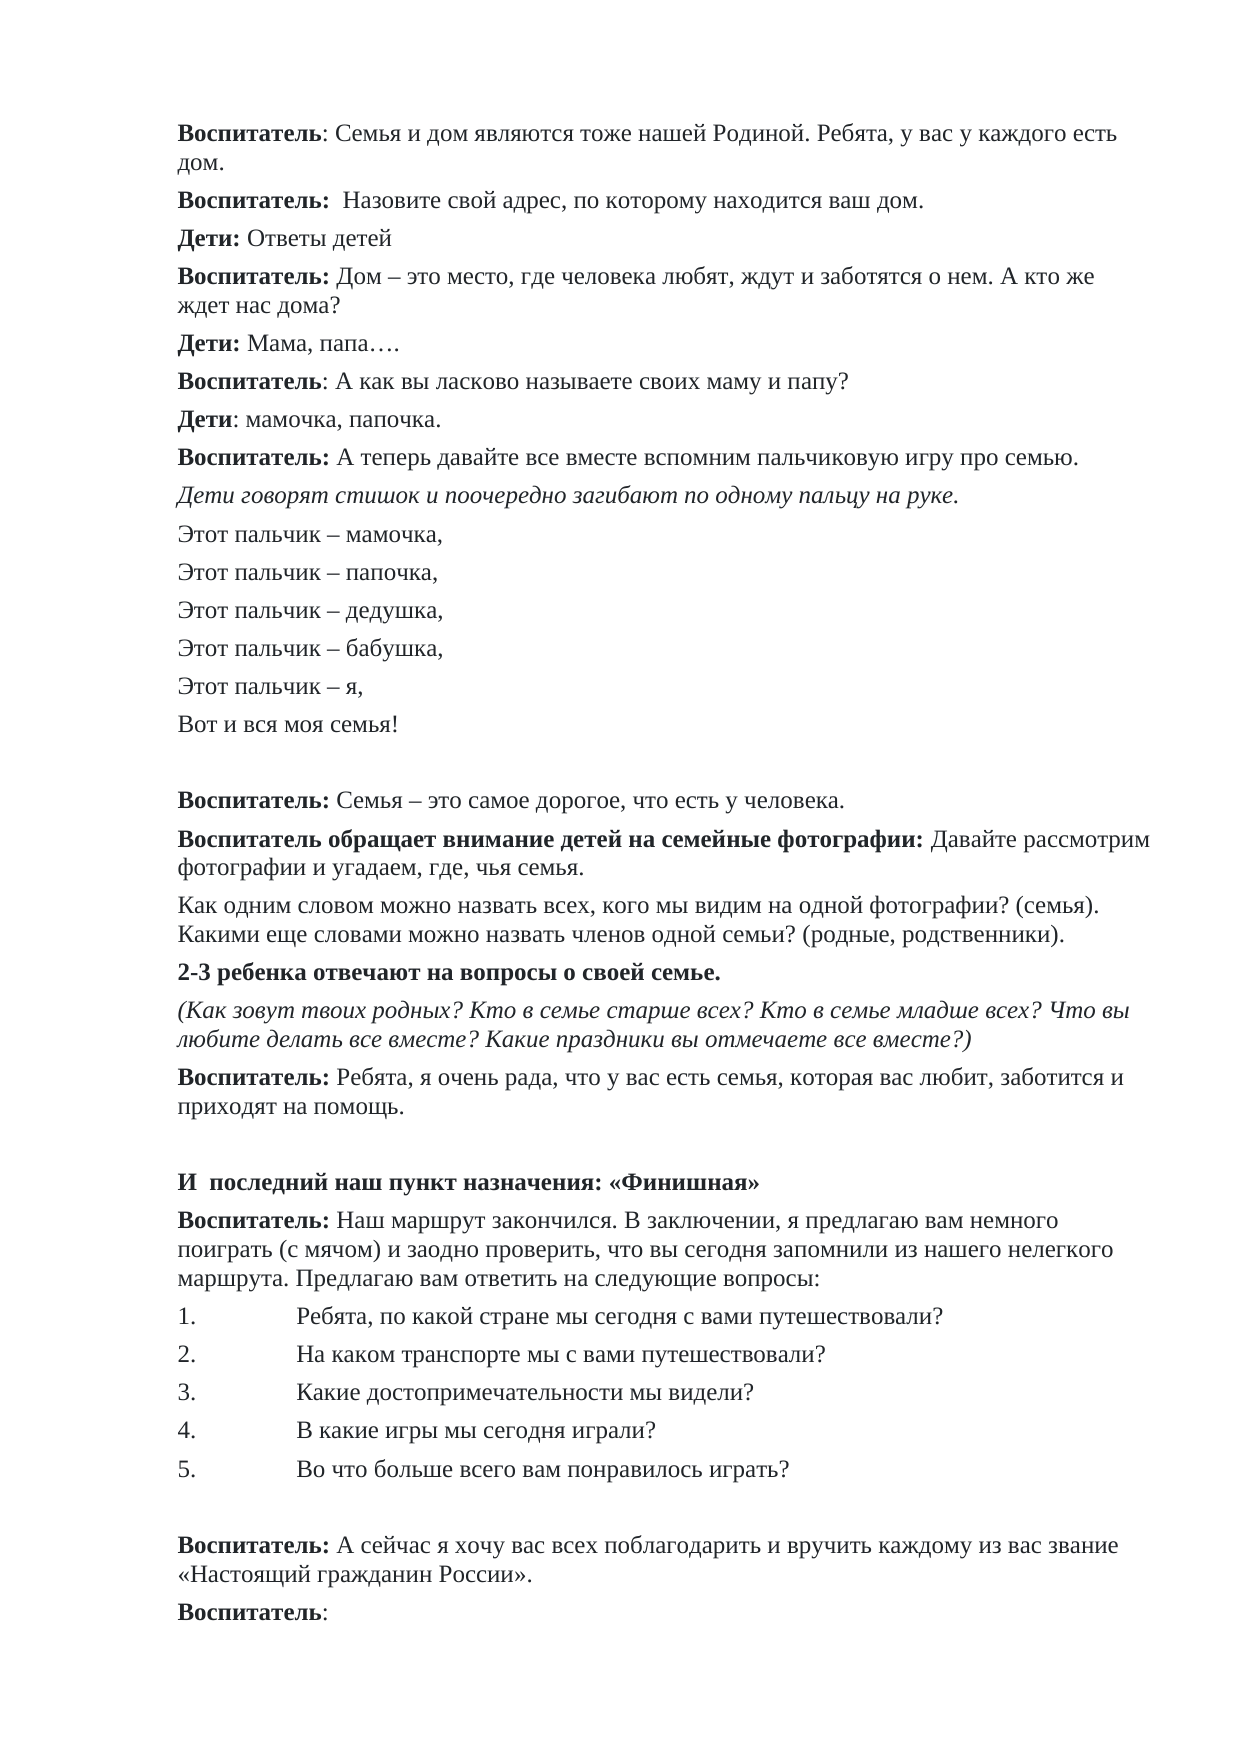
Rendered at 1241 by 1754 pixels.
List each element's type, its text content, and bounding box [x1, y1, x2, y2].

text Этот пальчик – папочка, [177, 557, 1152, 586]
text Дети: мамочка, папочка. [177, 404, 1152, 433]
text 2-3 ребенка отвечают на вопросы о своей семье. [177, 957, 1152, 986]
text Воспитатель: Наш маршрут закончился. В заключении, я предлагаю вам немного поиграть (с мячом) и заодно проверить, что вы сегодня запомнили из нашего нелегкого маршрута. Предлагаю вам ответить на следующие вопросы: [177, 1206, 1152, 1292]
text Этот пальчик – дедушка, [177, 595, 1152, 624]
text Воспитатель: Дом – это место, где человека любят, ждут и заботятся о нем. А кто же ждет нас дома? [177, 261, 1152, 319]
text Воспитатель обращает внимание детей на семейные фотографии: Давайте рассмотрим фотографии и угадаем, где, чья семья. [177, 824, 1152, 881]
text 4. В какие игры мы сегодня играли? [177, 1416, 1152, 1444]
text 2. На каком транспорте мы с вами путешествовали? [177, 1339, 1152, 1368]
text Воспитатель: А как вы ласково называете своих маму и папу? [177, 366, 1152, 395]
text Воспитатель: Семья и дом являются тоже нашей Родиной. Ребята, у вас у каждого есть дом. [177, 118, 1152, 176]
text Этот пальчик – я, [177, 671, 1152, 700]
text Вот и вся моя семья! [177, 709, 1152, 738]
text 1. Ребята, по какой стране мы сегодня с вами путешествовали? [177, 1301, 1152, 1330]
text Воспитатель: [177, 1597, 1152, 1626]
text (Как зовут твоих родных? Кто в семье старше всех? Кто в семье младше всех? Что вы любите делать все вместе? Какие праздники вы отмечаете все вместе?) [177, 996, 1152, 1053]
text Этот пальчик – мамочка, [177, 519, 1152, 547]
text Дети: Мама, папа…. [177, 328, 1152, 357]
text Воспитатель: Ребята, я очень рада, что у вас есть семья, которая вас любит, заботится и приходят на помощь. [177, 1062, 1152, 1120]
text Воспитатель: А сейчас я хочу вас всех поблагодарить и вручить каждому из вас звание «Настоящий гражданин России». [177, 1530, 1152, 1587]
text Дети говорят стишок и поочередно загибают по одному пальцу на руке. [177, 481, 1152, 509]
text И последний наш пункт назначения: «Финишная» [177, 1167, 1152, 1196]
text Воспитатель: А теперь давайте все вместе вспомним пальчиковую игру про семью. [177, 442, 1152, 471]
text 5. Во что больше всего вам понравилось играть? [177, 1454, 1152, 1482]
text Воспитатель: Семья – это самое дорогое, что есть у человека. [177, 786, 1152, 814]
text Воспитатель: Назовите свой адрес, по которому находится ваш дом. [177, 185, 1152, 214]
text Этот пальчик – бабушка, [177, 633, 1152, 662]
text 3. Какие достопримечательности мы видели? [177, 1377, 1152, 1406]
text Дети: Ответы детей [177, 223, 1152, 252]
text Как одним словом можно назвать всех, кого мы видим на одной фотографии? (семья). Какими еще словами можно назвать членов одной семьи? (родные, родственники). [177, 891, 1152, 948]
